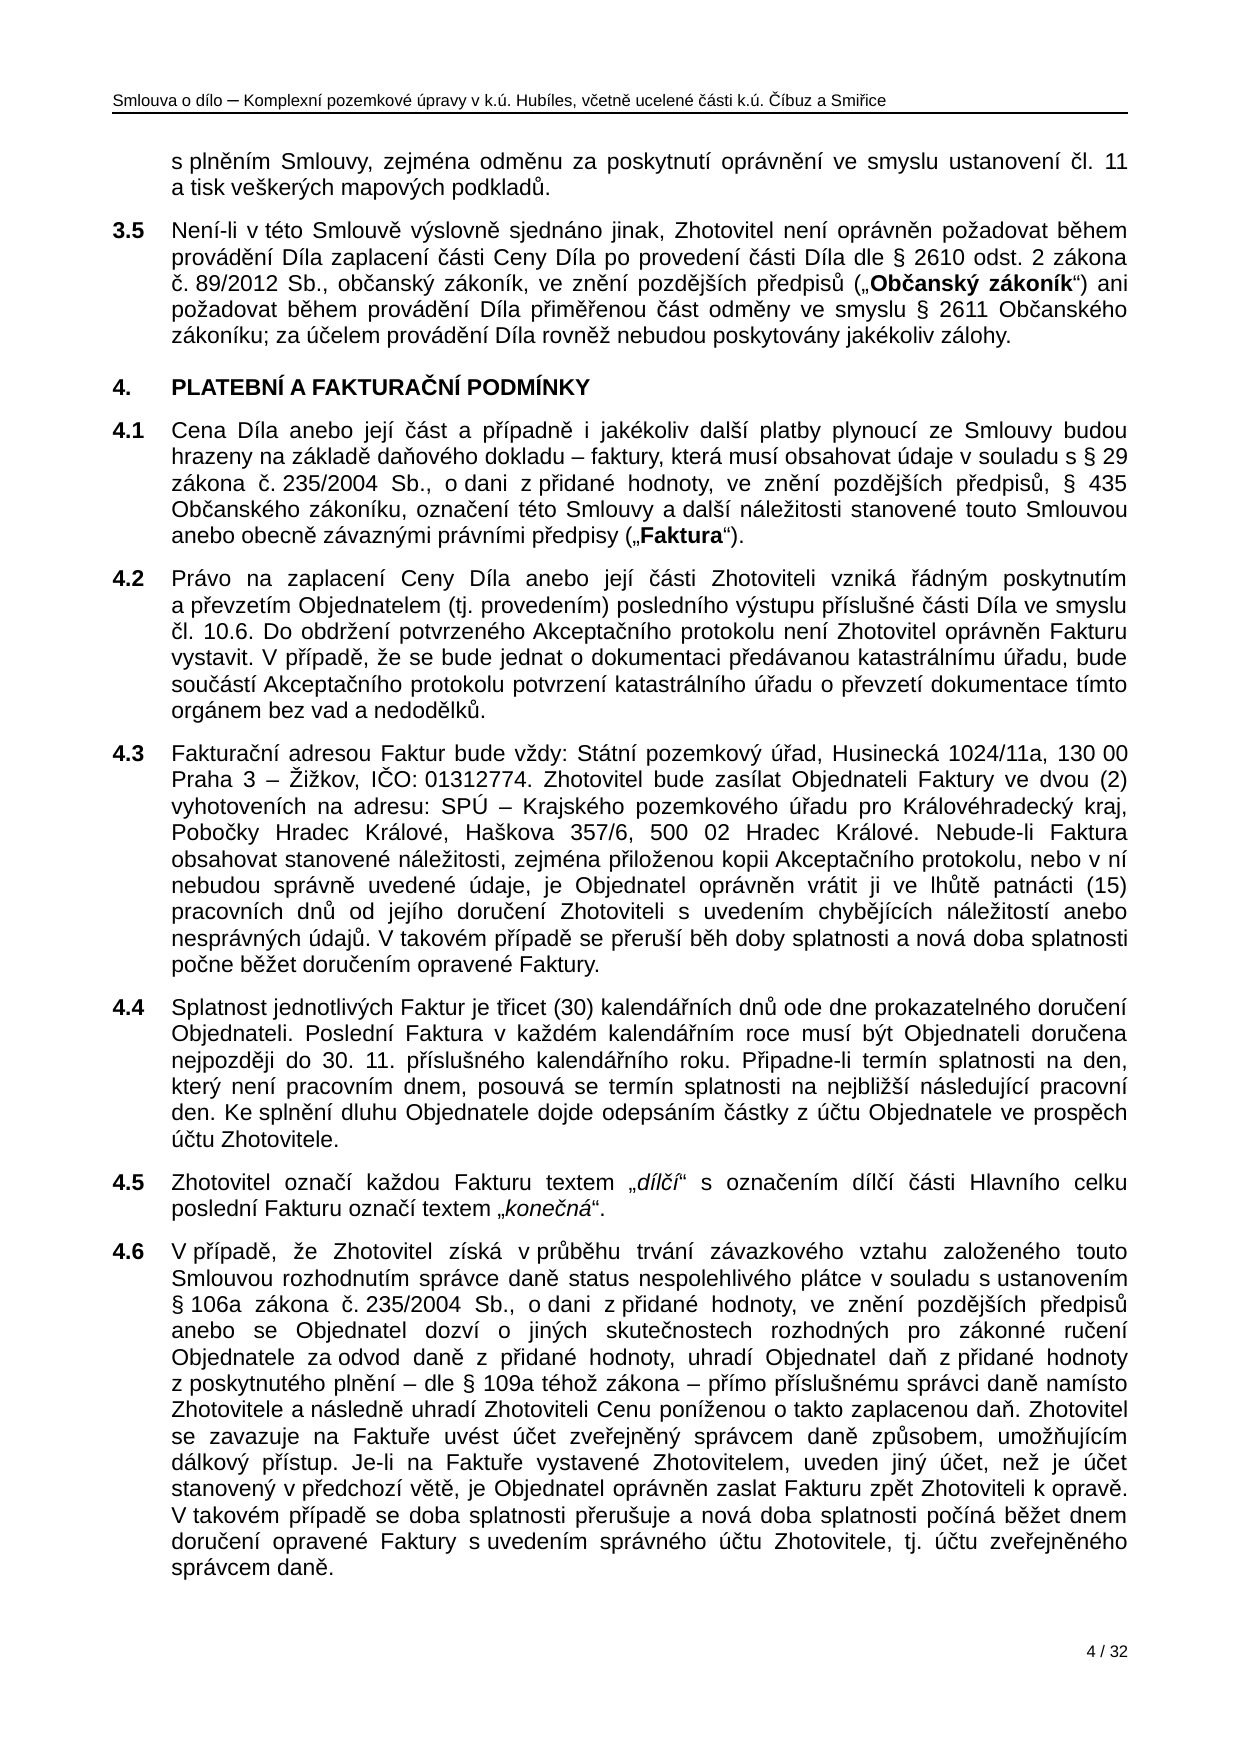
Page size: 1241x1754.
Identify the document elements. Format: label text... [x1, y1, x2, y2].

text Platební a fakturační podmínky [112, 374, 1128, 400]
text Právo na zaplacení Ceny Díla anebo její části Zhotoviteli vzniká řádným poskytnutím a převzetím Objednatelem (tj. provedením) posledního výstupu příslušné části Díla ve smyslu čl. 10.6. Do obdržení potvrzeného Akceptačního protokolu není Zhotovitel oprávněn Fakturu vystavit. V případě, že se bude jednat o dokumentaci předávanou katastrálnímu úřadu, bude součástí Akceptačního protokolu potvrzení katastrálního úřadu o převzetí dokumentace tímto orgánem bez vad a nedodělků. [112, 565, 1128, 723]
text Fakturační adresou Faktur bude vždy: Státní pozemkový úřad, Husinecká 1024/11a, 130 00 Praha 3 – Žižkov, IČO: 01312774. Zhotovitel bude zasílat Objednateli Faktury ve dvou (2) vyhotoveních na adresu: SPÚ – Krajského pozemkového úřadu pro Královéhradecký kraj, Pobočky Hradec Králové, Haškova 357/6, 500 02 Hradec Králové. Nebude-li Faktura obsahovat stanovené náležitosti, zejména přiloženou kopii Akceptačního protokolu, nebo v ní nebudou správně uvedené údaje, je Objednatel oprávněn vrátit ji ve lhůtě patnácti (15) pracovních dnů od jejího doručení Zhotoviteli s uvedením chybějících náležitostí anebo nesprávných údajů. V takovém případě se přeruší běh doby splatnosti a nová doba splatnosti počne běžet doručením opravené Faktury. [112, 740, 1128, 977]
text Splatnost jednotlivých Faktur je třicet (30) kalendářních dnů ode dne prokazatelného doručení Objednateli. Poslední Faktura v každém kalendářním roce musí být Objednateli doručena nejpozději do 30. 11. příslušného kalendářního roku. Připadne-li termín splatnosti na den, který není pracovním dnem, posouvá se termín splatnosti na nejbližší následující pracovní den. Ke splnění dluhu Objednatele dojde odepsáním částky z účtu Objednatele ve prospěch účtu Zhotovitele. [112, 994, 1128, 1152]
text V případě, že Zhotovitel získá v průběhu trvání závazkového vztahu založeného touto Smlouvou rozhodnutím správce daně status nespolehlivého plátce v souladu s ustanovením § 106a zákona č. 235/2004 Sb., o dani z přidané hodnoty, ve znění pozdějších předpisů anebo se Objednatel dozví o jiných skutečnostech rozhodných pro zákonné ručení Objednatele za odvod daně z přidané hodnoty, uhradí Objednatel daň z přidané hodnoty z poskytnutého plnění – dle § 109a téhož zákona – přímo příslušnému správci daně namísto Zhotovitele a následně uhradí Zhotoviteli Cenu poníženou o takto zaplacenou daň. Zhotovitel se zavazuje na Faktuře uvést účet zveřejněný správcem daně způsobem, umožňujícím dálkový přístup. Je-li na Faktuře vystavené Zhotovitelem, uveden jiný účet, než je účet stanovený v předchozí větě, je Objednatel oprávněn zaslat Fakturu zpět Zhotoviteli k opravě. V takovém případě se doba splatnosti přerušuje a nová doba splatnosti počíná běžet dnem doručení opravené Faktury s uvedením správného účtu Zhotovitele, tj. účtu zveřejněného správcem daně. [112, 1238, 1128, 1581]
text Není-li v této Smlouvě výslovně sjednáno jinak, Zhotovitel není oprávněn požadovat během provádění Díla zaplacení části Ceny Díla po provedení části Díla dle § 2610 odst. 2 zákona č. 89/2012 Sb., občanský zákoník, ve znění pozdějších předpisů („Občanský zákoník“) ani požadovat během provádění Díla přiměřenou část odměny ve smyslu § 2611 Občanského zákoníku; za účelem provádění Díla rovněž nebudou poskytovány jakékoliv zálohy. [112, 217, 1128, 349]
text Zhotovitel označí každou Fakturu textem „dílčí“ s označením dílčí části Hlavního celku poslední Fakturu označí textem „konečná“. [112, 1169, 1128, 1221]
text Cena Díla anebo její část a případně i jakékoliv další platby plynoucí ze Smlouvy budou hrazeny na základě daňového dokladu – faktury, která musí obsahovat údaje v souladu s § 29 zákona č. 235/2004 Sb., o dani z přidané hodnoty, ve znění pozdějších předpisů, § 435 Občanského zákoníku, označení této Smlouvy a další náležitosti stanovené touto Smlouvou anebo obecně závaznými právními předpisy („Faktura“). [112, 417, 1128, 549]
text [112, 148, 1128, 200]
